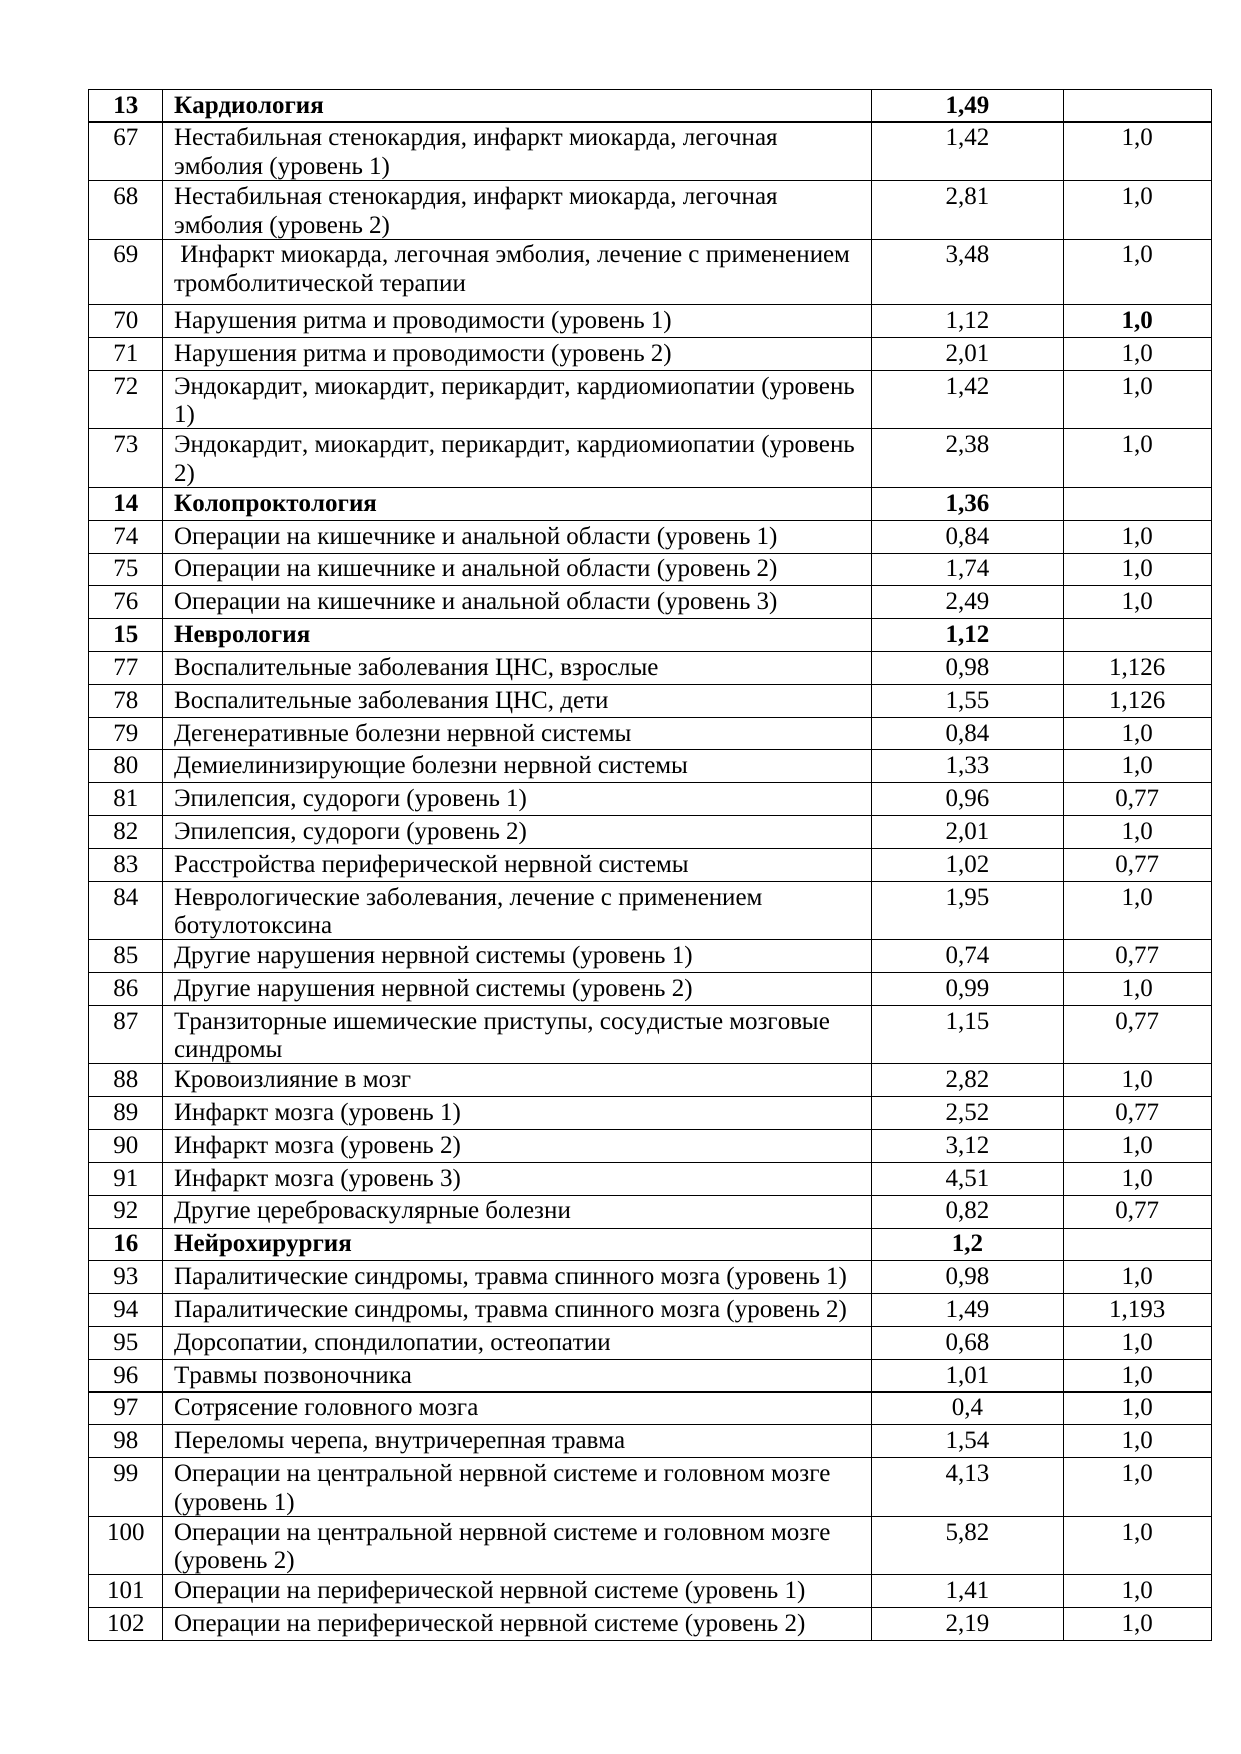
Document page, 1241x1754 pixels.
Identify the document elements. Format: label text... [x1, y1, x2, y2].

table_cell 2,19 [872, 1608, 1063, 1640]
table_cell 75 [89, 554, 162, 585]
table_cell 1,126 [1064, 652, 1211, 684]
table_cell 0,77 [1064, 849, 1211, 881]
table_cell Эпилепсия, судороги (уровень 1) [163, 783, 871, 815]
table_cell 1,01 [872, 1360, 1063, 1391]
table_cell [1064, 90, 1211, 121]
table_cell 1,41 [872, 1575, 1063, 1607]
table_cell 1,0 [1064, 1517, 1211, 1574]
table_cell Операции на центральной нервной системе и головном мозге (уровень 1) [163, 1458, 871, 1516]
table_cell 1,193 [1064, 1294, 1211, 1326]
table_cell 1,0 [1064, 1360, 1211, 1391]
table_cell 67 [89, 123, 162, 180]
table_cell 15 [89, 619, 162, 651]
table_cell Операции на кишечнике и анальной области (уровень 1) [163, 521, 871, 552]
table_cell Колопроктология [163, 488, 871, 520]
table_cell 13 [89, 90, 162, 121]
table_cell Нестабильная стенокардия, инфаркт миокарда, легочная эмболия (уровень 1) [163, 123, 871, 180]
table_cell Дорсопатии, спондилопатии, остеопатии [163, 1327, 871, 1359]
table_cell 88 [89, 1064, 162, 1096]
table_cell 0,98 [872, 652, 1063, 684]
table_cell 1,49 [872, 1294, 1063, 1326]
table_cell 0,99 [872, 973, 1063, 1005]
table_cell 1,15 [872, 1006, 1063, 1063]
table_cell 84 [89, 882, 162, 939]
table_cell 1,36 [872, 488, 1063, 520]
table_cell 1,0 [1064, 371, 1211, 428]
table_cell 2,38 [872, 429, 1063, 487]
table_cell 1,0 [1064, 1608, 1211, 1640]
table_cell Кардиология [163, 90, 871, 121]
table_cell 1,0 [1064, 338, 1211, 370]
table_cell 1,0 [1064, 240, 1211, 304]
table_cell 2,52 [872, 1097, 1063, 1129]
table_cell 101 [89, 1575, 162, 1607]
table_cell Операции на центральной нервной системе и головном мозге (уровень 2) [163, 1517, 871, 1574]
table_cell Расстройства периферической нервной системы [163, 849, 871, 881]
table_cell 1,33 [872, 750, 1063, 782]
table_cell 0,84 [872, 718, 1063, 749]
table_cell 97 [89, 1393, 162, 1424]
table_cell Операции на периферической нервной системе (уровень 2) [163, 1608, 871, 1640]
table_cell Другие цереброваскулярные болезни [163, 1196, 871, 1227]
table_cell 81 [89, 783, 162, 815]
table_cell Воспалительные заболевания ЦНС, дети [163, 685, 871, 717]
table_cell 1,0 [1064, 750, 1211, 782]
table_cell 102 [89, 1608, 162, 1640]
table_cell 1,0 [1064, 1425, 1211, 1457]
table_cell 2,81 [872, 181, 1063, 238]
table_cell 0,96 [872, 783, 1063, 815]
table_cell 1,0 [1064, 521, 1211, 552]
table_cell 72 [89, 371, 162, 428]
table_cell Нейрохирургия [163, 1229, 871, 1260]
table_cell Эндокардит, миокардит, перикардит, кардиомиопатии (уровень 2) [163, 429, 871, 487]
table_cell 2,49 [872, 586, 1063, 618]
table_cell 1,74 [872, 554, 1063, 585]
table_cell 0,74 [872, 940, 1063, 972]
table_cell 1,0 [1064, 973, 1211, 1005]
table_cell 99 [89, 1458, 162, 1516]
table_cell 78 [89, 685, 162, 717]
table_cell 16 [89, 1229, 162, 1260]
table_cell 1,02 [872, 849, 1063, 881]
table_cell [1064, 488, 1211, 520]
table_cell 76 [89, 586, 162, 618]
table_cell Инфаркт мозга (уровень 2) [163, 1130, 871, 1162]
table_cell Дегенеративные болезни нервной системы [163, 718, 871, 749]
table_cell 1,0 [1064, 1261, 1211, 1293]
table_cell [1064, 619, 1211, 651]
table_cell 1,0 [1064, 1393, 1211, 1424]
table_cell 2,82 [872, 1064, 1063, 1096]
table_cell 1,0 [1064, 816, 1211, 848]
table_cell 4,51 [872, 1163, 1063, 1194]
table_cell 0,77 [1064, 1097, 1211, 1129]
table_cell Нестабильная стенокардия, инфаркт миокарда, легочная эмболия (уровень 2) [163, 181, 871, 238]
table_cell Эпилепсия, судороги (уровень 2) [163, 816, 871, 848]
table_cell 96 [89, 1360, 162, 1391]
table_cell Транзиторные ишемические приступы, сосудистые мозговые синдромы [163, 1006, 871, 1063]
table_cell 77 [89, 652, 162, 684]
table_cell 1,0 [1064, 1575, 1211, 1607]
table_cell 85 [89, 940, 162, 972]
table_cell Неврологические заболевания, лечение с применением ботулотоксина [163, 882, 871, 939]
table_cell Операции на периферической нервной системе (уровень 1) [163, 1575, 871, 1607]
table_cell 82 [89, 816, 162, 848]
table_cell 0,84 [872, 521, 1063, 552]
table_cell 71 [89, 338, 162, 370]
table_cell 0,82 [872, 1196, 1063, 1227]
table_cell 1,95 [872, 882, 1063, 939]
table_cell Травмы позвоночника [163, 1360, 871, 1391]
table_cell 0,77 [1064, 940, 1211, 972]
table_cell 1,0 [1064, 1458, 1211, 1516]
table_cell Сотрясение головного мозга [163, 1393, 871, 1424]
table_cell 0,77 [1064, 1006, 1211, 1063]
table_cell 1,126 [1064, 685, 1211, 717]
table_cell 1,2 [872, 1229, 1063, 1260]
table_cell Инфаркт мозга (уровень 3) [163, 1163, 871, 1194]
table_cell 1,42 [872, 371, 1063, 428]
table_cell 3,48 [872, 240, 1063, 304]
table_cell Операции на кишечнике и анальной области (уровень 2) [163, 554, 871, 585]
table_cell 79 [89, 718, 162, 749]
table_cell 70 [89, 305, 162, 337]
table_cell 2,01 [872, 816, 1063, 848]
table_cell Нарушения ритма и проводимости (уровень 1) [163, 305, 871, 337]
table_cell Неврология [163, 619, 871, 651]
table_cell 83 [89, 849, 162, 881]
table_cell 93 [89, 1261, 162, 1293]
table_cell Другие нарушения нервной системы (уровень 2) [163, 973, 871, 1005]
table_cell 4,13 [872, 1458, 1063, 1516]
table_cell 92 [89, 1196, 162, 1227]
table_cell Паралитические синдромы, травма спинного мозга (уровень 2) [163, 1294, 871, 1326]
table_cell 1,12 [872, 305, 1063, 337]
table_cell 90 [89, 1130, 162, 1162]
table_cell 2,01 [872, 338, 1063, 370]
table_cell 80 [89, 750, 162, 782]
table_cell 1,0 [1064, 554, 1211, 585]
table_cell Другие нарушения нервной системы (уровень 1) [163, 940, 871, 972]
table_cell 69 [89, 240, 162, 304]
table_cell 94 [89, 1294, 162, 1326]
table_cell 14 [89, 488, 162, 520]
table_cell 1,54 [872, 1425, 1063, 1457]
table_cell Воспалительные заболевания ЦНС, взрослые [163, 652, 871, 684]
table_cell 0,98 [872, 1261, 1063, 1293]
table_cell 95 [89, 1327, 162, 1359]
table_cell 1,0 [1064, 429, 1211, 487]
table_cell 1,0 [1064, 882, 1211, 939]
table_cell 0,68 [872, 1327, 1063, 1359]
table_cell [1064, 1229, 1211, 1260]
table_cell 3,12 [872, 1130, 1063, 1162]
table_cell 86 [89, 973, 162, 1005]
table_cell Инфаркт миокарда, легочная эмболия, лечение с применением тромболитической терапии [163, 240, 871, 304]
table_cell 1,0 [1064, 1327, 1211, 1359]
table_cell 5,82 [872, 1517, 1063, 1574]
table_cell 1,49 [872, 90, 1063, 121]
table_cell 89 [89, 1097, 162, 1129]
table_cell 74 [89, 521, 162, 552]
table_cell 1,12 [872, 619, 1063, 651]
table_cell 1,42 [872, 123, 1063, 180]
table_cell 87 [89, 1006, 162, 1063]
table_cell 1,0 [1064, 1130, 1211, 1162]
table_cell 68 [89, 181, 162, 238]
table_cell 1,0 [1064, 305, 1211, 337]
table_cell 1,0 [1064, 123, 1211, 180]
table_cell 1,55 [872, 685, 1063, 717]
table_cell 0,77 [1064, 1196, 1211, 1227]
table_cell 1,0 [1064, 1064, 1211, 1096]
table_cell Переломы черепа, внутричерепная травма [163, 1425, 871, 1457]
table_cell Нарушения ритма и проводимости (уровень 2) [163, 338, 871, 370]
table_cell Демиелинизирующие болезни нервной системы [163, 750, 871, 782]
table_cell 73 [89, 429, 162, 487]
table_cell 98 [89, 1425, 162, 1457]
table_cell 91 [89, 1163, 162, 1194]
table_cell 1,0 [1064, 181, 1211, 238]
table_cell Кровоизлияние в мозг [163, 1064, 871, 1096]
table_cell 0,4 [872, 1393, 1063, 1424]
table_cell Паралитические синдромы, травма спинного мозга (уровень 1) [163, 1261, 871, 1293]
table_cell Эндокардит, миокардит, перикардит, кардиомиопатии (уровень 1) [163, 371, 871, 428]
table_cell 0,77 [1064, 783, 1211, 815]
table_cell 1,0 [1064, 1163, 1211, 1194]
table_cell Операции на кишечнике и анальной области (уровень 3) [163, 586, 871, 618]
table_cell Инфаркт мозга (уровень 1) [163, 1097, 871, 1129]
table_cell 1,0 [1064, 586, 1211, 618]
table_cell 1,0 [1064, 718, 1211, 749]
table_cell 100 [89, 1517, 162, 1574]
